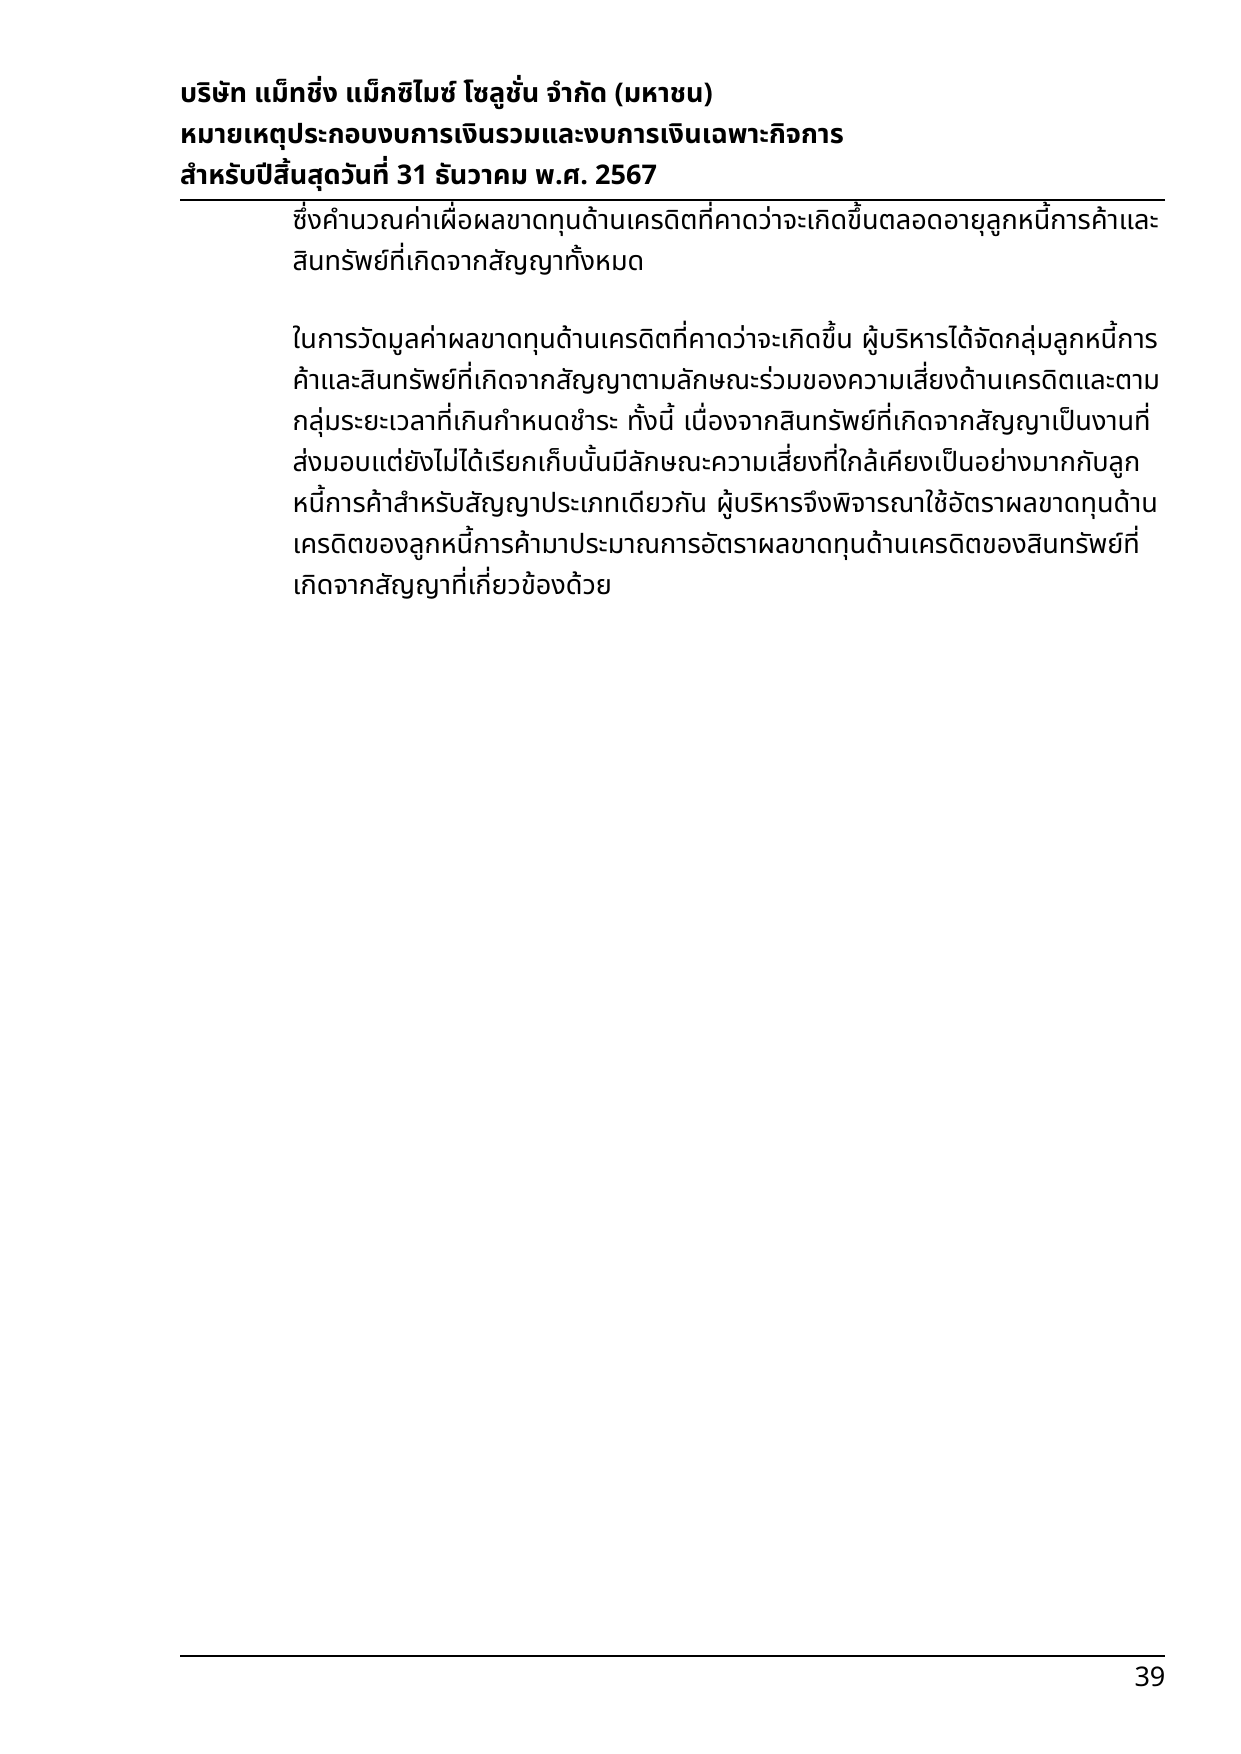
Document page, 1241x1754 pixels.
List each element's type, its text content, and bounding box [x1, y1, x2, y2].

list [292, 201, 1165, 283]
list ในการวัดมูลค่าผลขาดทุนด้านเครดิตที่คาดว่าจะเกิดขึ้น ผู้บริหารได้จัดกลุ่มลูกหนี้การค้าและสินทรัพย์ที่เกิดจากสัญญาตามลักษณะร่วมของความเสี่ยงด้านเครดิตและตามกลุ่มระยะเวลาที่เกินกำหนดชำระ ทั้งนี้ เนื่องจากสินทรัพย์ที่เกิดจากสัญญาเป็นงานที่ส่งมอบแต่ยังไม่ได้เรียกเก็บนั้นมีลักษณะความเสี่ยงที่ใกล้เคียงเป็นอย่างมากกับลูกหนี้การค้าสำหรับสัญญาประเภทเดียวกัน ผู้บริหารจึงพิจารณาใช้อัตราผลขาดทุนด้านเครดิตของลูกหนี้การค้ามาประมาณการอัตราผลขาดทุนด้านเครดิตของสินทรัพย์ที่เกิดจากสัญญาที่เกี่ยวข้องด้วย [292, 320, 1165, 606]
